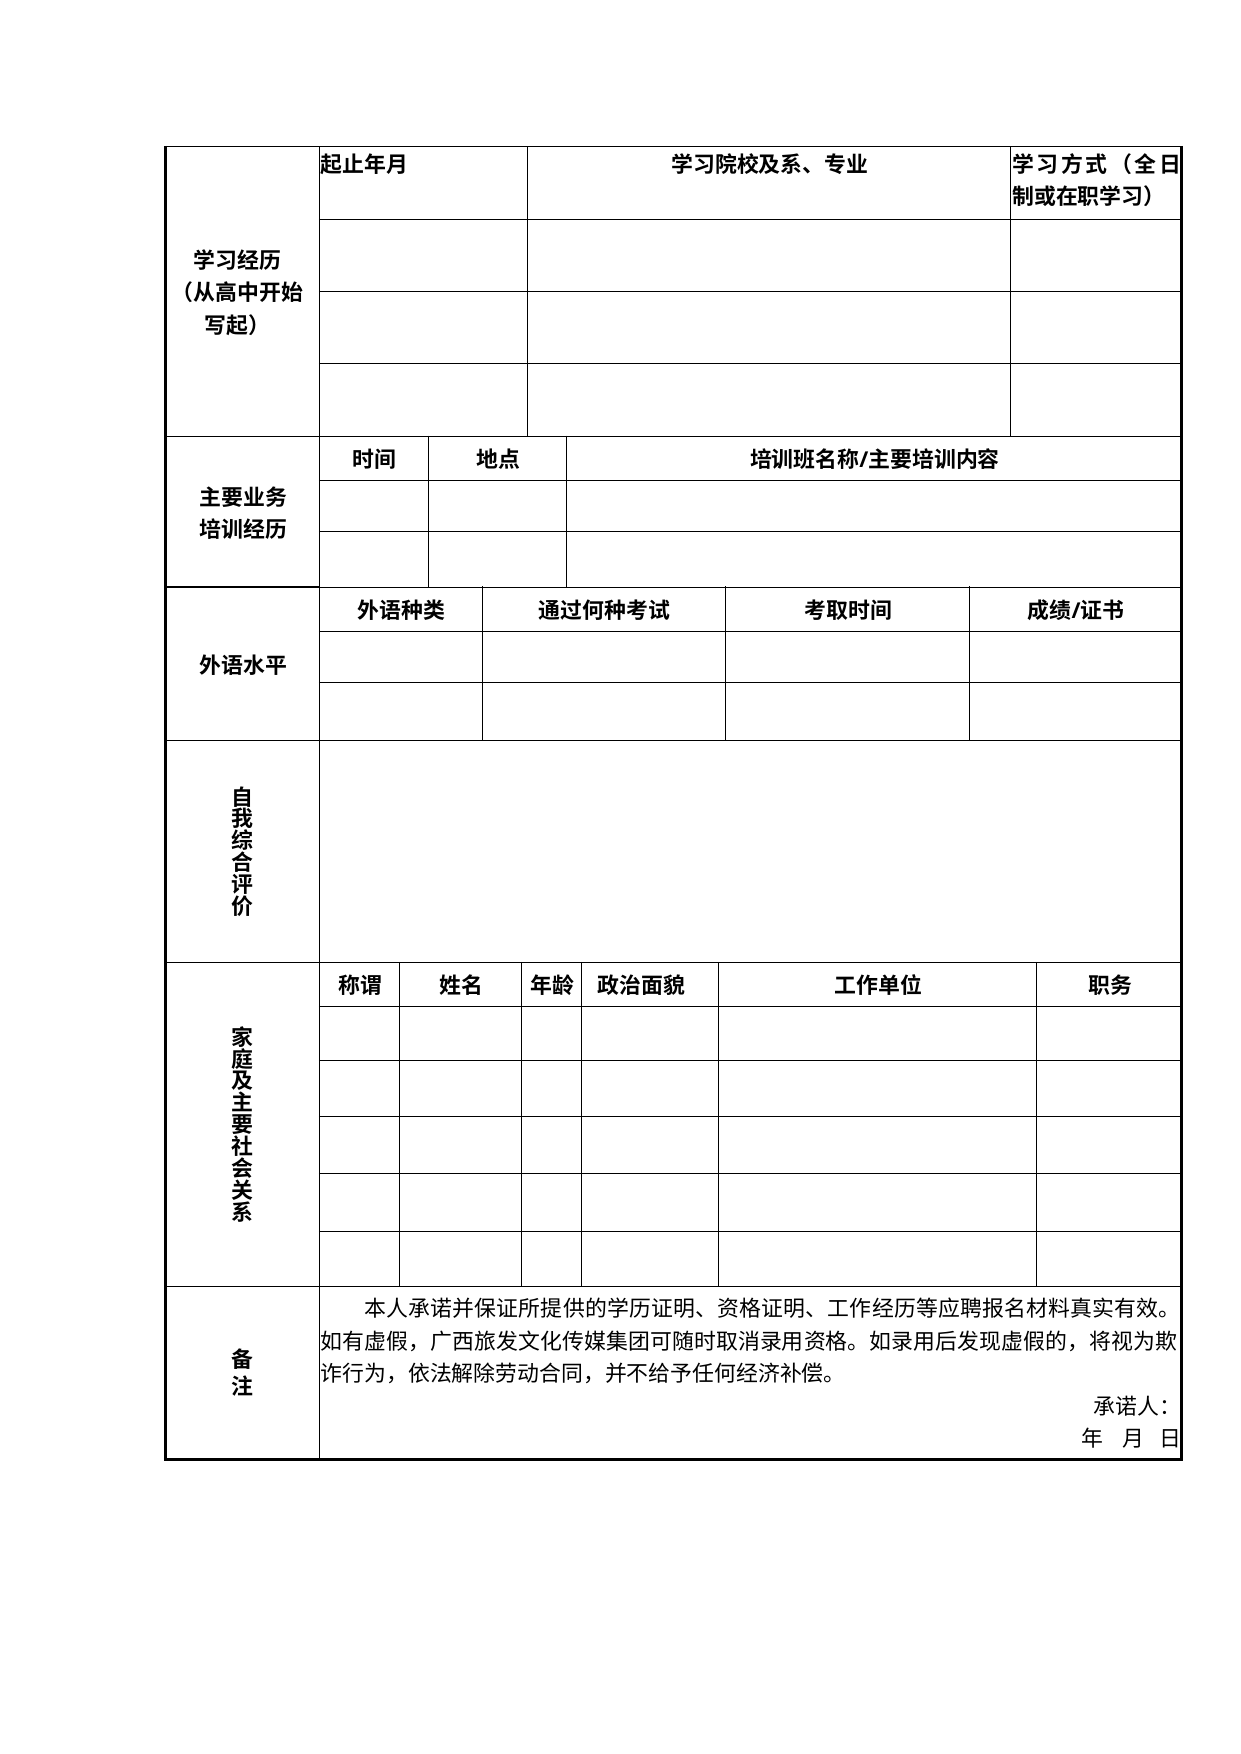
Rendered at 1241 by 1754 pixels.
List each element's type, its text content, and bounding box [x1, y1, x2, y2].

table_cell [429, 532, 566, 586]
table_cell [522, 1174, 581, 1231]
table_cell [970, 683, 1180, 739]
table_cell [400, 1061, 521, 1116]
table_cell [320, 481, 428, 531]
table_cell 外语种类 [320, 588, 482, 631]
table_cell [320, 1061, 399, 1116]
table_cell [483, 683, 725, 739]
table_cell [719, 1117, 1036, 1173]
table_cell [320, 220, 527, 291]
table_cell [522, 1007, 581, 1060]
table_cell [320, 532, 428, 586]
table_cell [528, 364, 1010, 436]
table_cell [320, 364, 527, 436]
table_cell [522, 1061, 581, 1116]
table_cell 时间 [320, 437, 428, 480]
table_cell [582, 1061, 718, 1116]
table_cell [522, 1232, 581, 1286]
table_cell [483, 632, 725, 682]
table_cell 主要业务 培训经历 [167, 437, 319, 586]
table_cell [1011, 292, 1180, 363]
table_cell 自我综合评价 [167, 741, 319, 962]
table_cell [528, 220, 1010, 291]
table_cell [1037, 1007, 1180, 1060]
table_cell 政治面貌 [582, 963, 718, 1006]
table_cell 外语水平 [167, 588, 319, 739]
table_cell 通过何种考试 [483, 588, 725, 631]
table_header 学习院校及系、专业 [528, 147, 1010, 218]
table_cell 培训班名称/主要培训内容 [567, 437, 1180, 480]
table_cell [719, 1232, 1036, 1286]
table_cell [970, 632, 1180, 682]
table_cell 考取时间 [726, 588, 969, 631]
table_header 学习经历 （从高中开始写起） [167, 147, 319, 436]
table_cell [582, 1174, 718, 1231]
table_cell 备 注 [167, 1287, 319, 1458]
table_cell 职务 [1037, 963, 1180, 1006]
table_cell [528, 292, 1010, 363]
table_cell [320, 1117, 399, 1173]
table_header 学习方式（全日制或在职学习） [1011, 147, 1180, 218]
table_cell [726, 683, 969, 739]
table_cell [719, 1061, 1036, 1116]
table_cell [400, 1117, 521, 1173]
table_cell [719, 1174, 1036, 1231]
table_cell [567, 532, 1180, 586]
table_cell [320, 1174, 399, 1231]
table_cell 姓名 [400, 963, 521, 1006]
table_cell [1011, 220, 1180, 291]
table_cell [400, 1174, 521, 1231]
table_cell [320, 1232, 399, 1286]
table_cell [320, 1007, 399, 1060]
table_cell [719, 1007, 1036, 1060]
table_cell [1037, 1117, 1180, 1173]
table_cell [320, 632, 482, 682]
table_cell [582, 1117, 718, 1173]
table_cell [429, 481, 566, 531]
table_cell 家庭及主要社会关系 [167, 963, 319, 1286]
table_cell [582, 1007, 718, 1060]
table_cell [320, 741, 1180, 962]
table_cell 称谓 [320, 963, 399, 1006]
table_cell [320, 683, 482, 739]
table_cell 成绩/证书 [970, 588, 1180, 631]
table_cell [1037, 1174, 1180, 1231]
table_header 起止年月 [320, 147, 527, 218]
table_cell [400, 1007, 521, 1060]
table_cell [1011, 364, 1180, 436]
table_cell [522, 1117, 581, 1173]
table_cell [582, 1232, 718, 1286]
table_cell [400, 1232, 521, 1286]
table_cell [726, 632, 969, 682]
table_cell [1037, 1061, 1180, 1116]
table_cell 工作单位 [719, 963, 1036, 1006]
table_cell 地点 [429, 437, 566, 480]
table_cell [1037, 1232, 1180, 1286]
table_cell 年龄 [522, 963, 581, 1006]
table_cell [320, 292, 527, 363]
table_cell [567, 481, 1180, 531]
table_cell 本人承诺并保证所提供的学历证明、资格证明、工作经历等应聘报名材料真实有效。如有虚假，广西旅发文化传媒集团可随时取消录用资格。如录用后发现虚假的，将视为欺诈行为，依法解除劳动合同，并不给予任何经济补偿。 承诺人： 年 月 日 [320, 1287, 1180, 1458]
